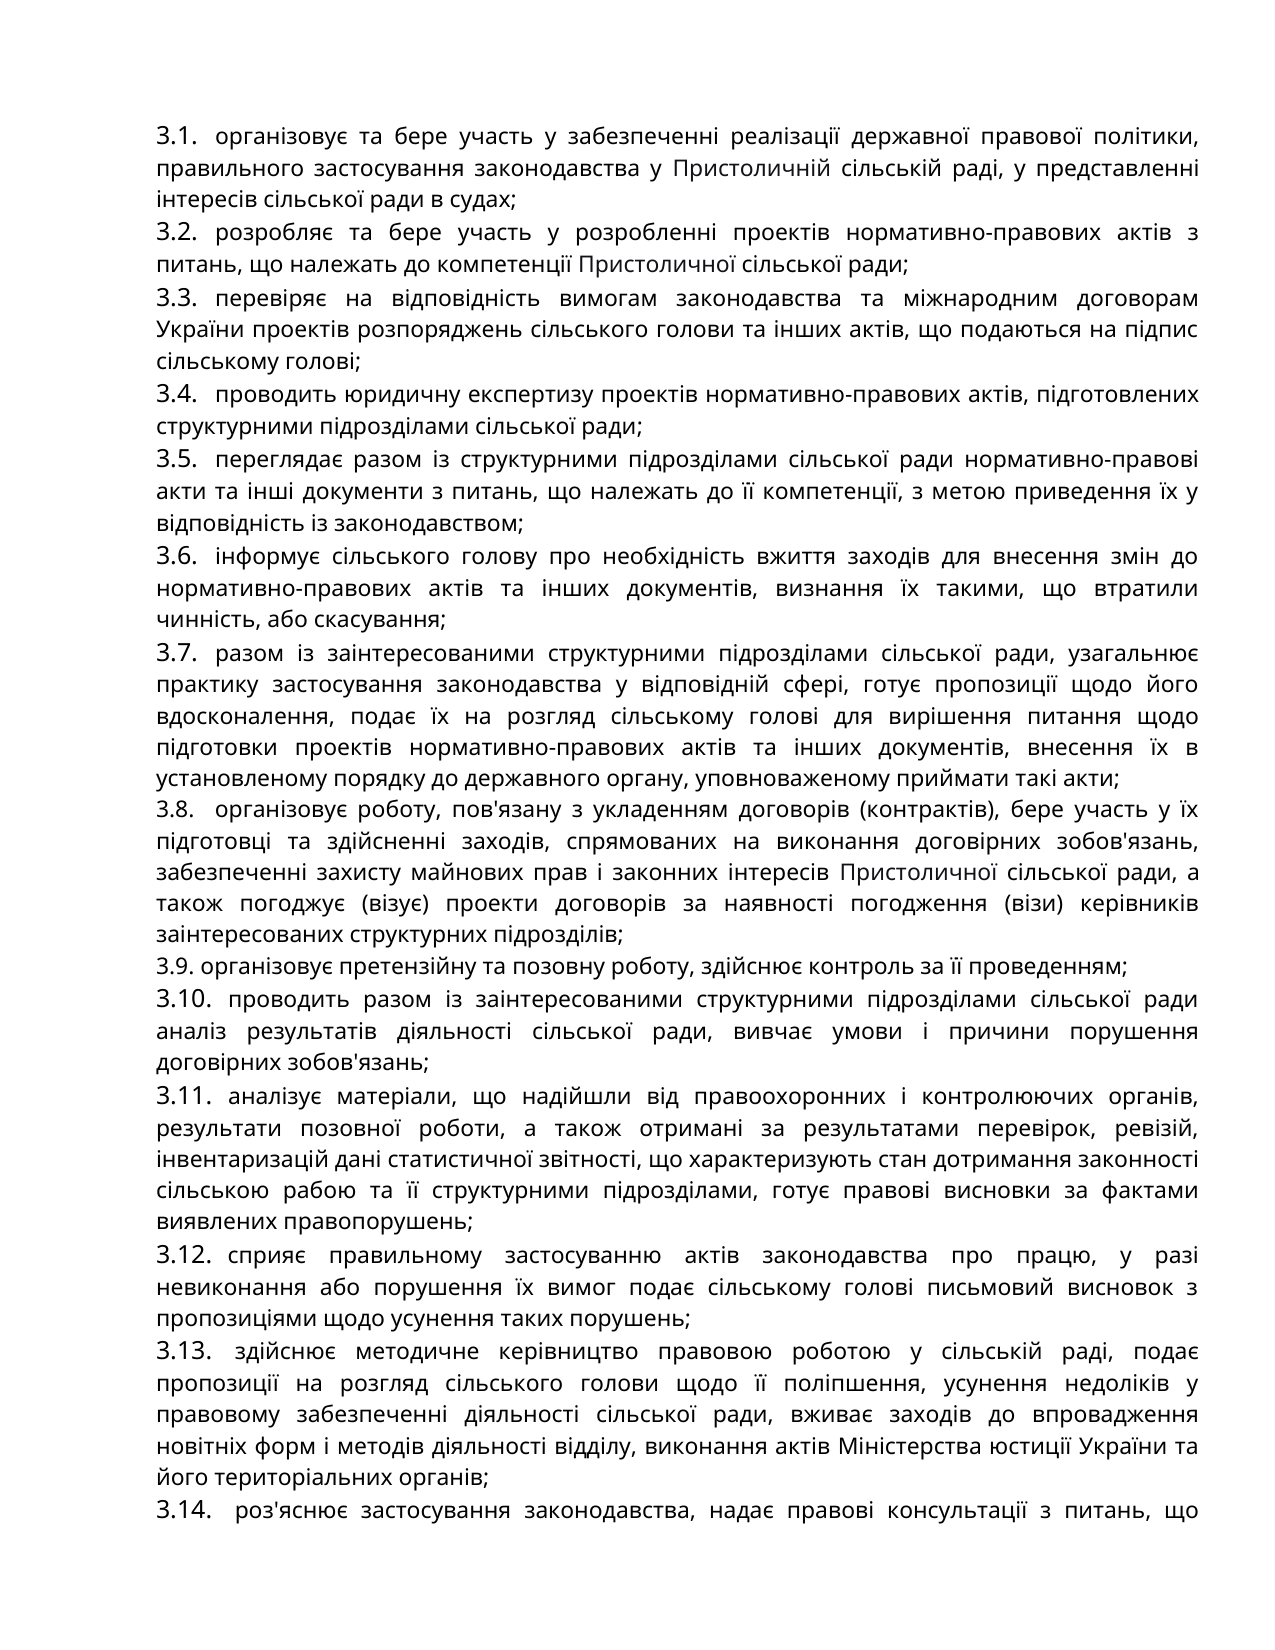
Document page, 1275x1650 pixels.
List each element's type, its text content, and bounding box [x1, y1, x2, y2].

list перевіряє на відповідність вимогам законодавства та міжнародним договорам України проектів розпоряджень сільського голови та інших актів, що подаються на підпис сільському голові; [156, 279, 1200, 376]
list проводить разом із заінтересованими структурними підрозділами сільської ради аналіз результатів діяльності сільської ради, вивчає умови і причини порушення договірних зобов'язань; [156, 981, 1200, 1077]
text 3.9. організовує претензійну та позовну роботу, здійснює контроль за її проведенням; [156, 949, 1200, 981]
list сприяє правильному застосуванню актів законодавства про працю, у разі невиконання або порушення їх вимог подає сільському голові письмовий висновок з пропозиціями щодо усунення таких порушень; [156, 1236, 1200, 1333]
list інформує сільського голову про необхідність вжиття заходів для внесення змін до нормативно-правових актів та інших документів, визнання їх такими, що втратили чинність, або скасування; [156, 538, 1200, 634]
text 3.8. організовує роботу, пов'язану з укладенням договорів (контрактів), бере участь у їх підготовці та здійсненні заходів, спрямованих на виконання договірних зобов'язань, забезпеченні захисту майнових прав і законних інтересів Пристоличної сільської ради, а також погоджує (візує) проекти договорів за наявності погодження (візи) керівників заінтересованих структурних підрозділів; [156, 793, 1200, 949]
list аналізує матеріали, що надійшли від правоохоронних і контролюючих органів, результати позовної роботи, а також отримані за результатами перевірок, ревізій, інвентаризацій дані статистичної звітності, що характеризують стан дотримання законності сільською рабою та її структурними підрозділами, готує правові висновки за фактами виявлених правопорушень; [156, 1077, 1200, 1236]
list проводить юридичну експертизу проектів нормативно-правових актів, підготовлених структурними підрозділами сільської ради; [156, 376, 1200, 441]
list разом із заінтересованими структурними підрозділами сільської ради, узагальнює практику застосування законодавства у відповідній сфері, готує пропозиції щодо його вдосконалення, подає їх на розгляд сільському голові для вирішення питання щодо підготовки проектів нормативно-правових актів та інших документів, внесення їх в установленому порядку до державного органу, уповноваженому приймати такі акти; [156, 634, 1200, 793]
list організовує та бере участь у забезпеченні реалізації державної правової політики, правильного застосування законодавства у Пристоличній сільській раді, у представленні інтересів сільської ради в судах; [156, 117, 1200, 214]
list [156, 1492, 1200, 1526]
list здійснює методичне керівництво правовою роботою у сільській раді, подає пропозиції на розгляд сільського голови щодо її поліпшення, усунення недоліків у правовому забезпеченні діяльності сільської ради, вживає заходів до впровадження новітніх форм і методів діяльності відділу, виконання актів Міністерства юстиції України та його територіальних органів; [156, 1333, 1200, 1492]
list переглядає разом із структурними підрозділами сільської ради нормативно-правові акти та інші документи з питань, що належать до її компетенції, з метою приведення їх у відповідність із законодавством; [156, 441, 1200, 538]
list розробляє та бере участь у розробленні проектів нормативно-правових актів з питань, що належать до компетенції Пристоличної сільської ради; [156, 214, 1200, 279]
